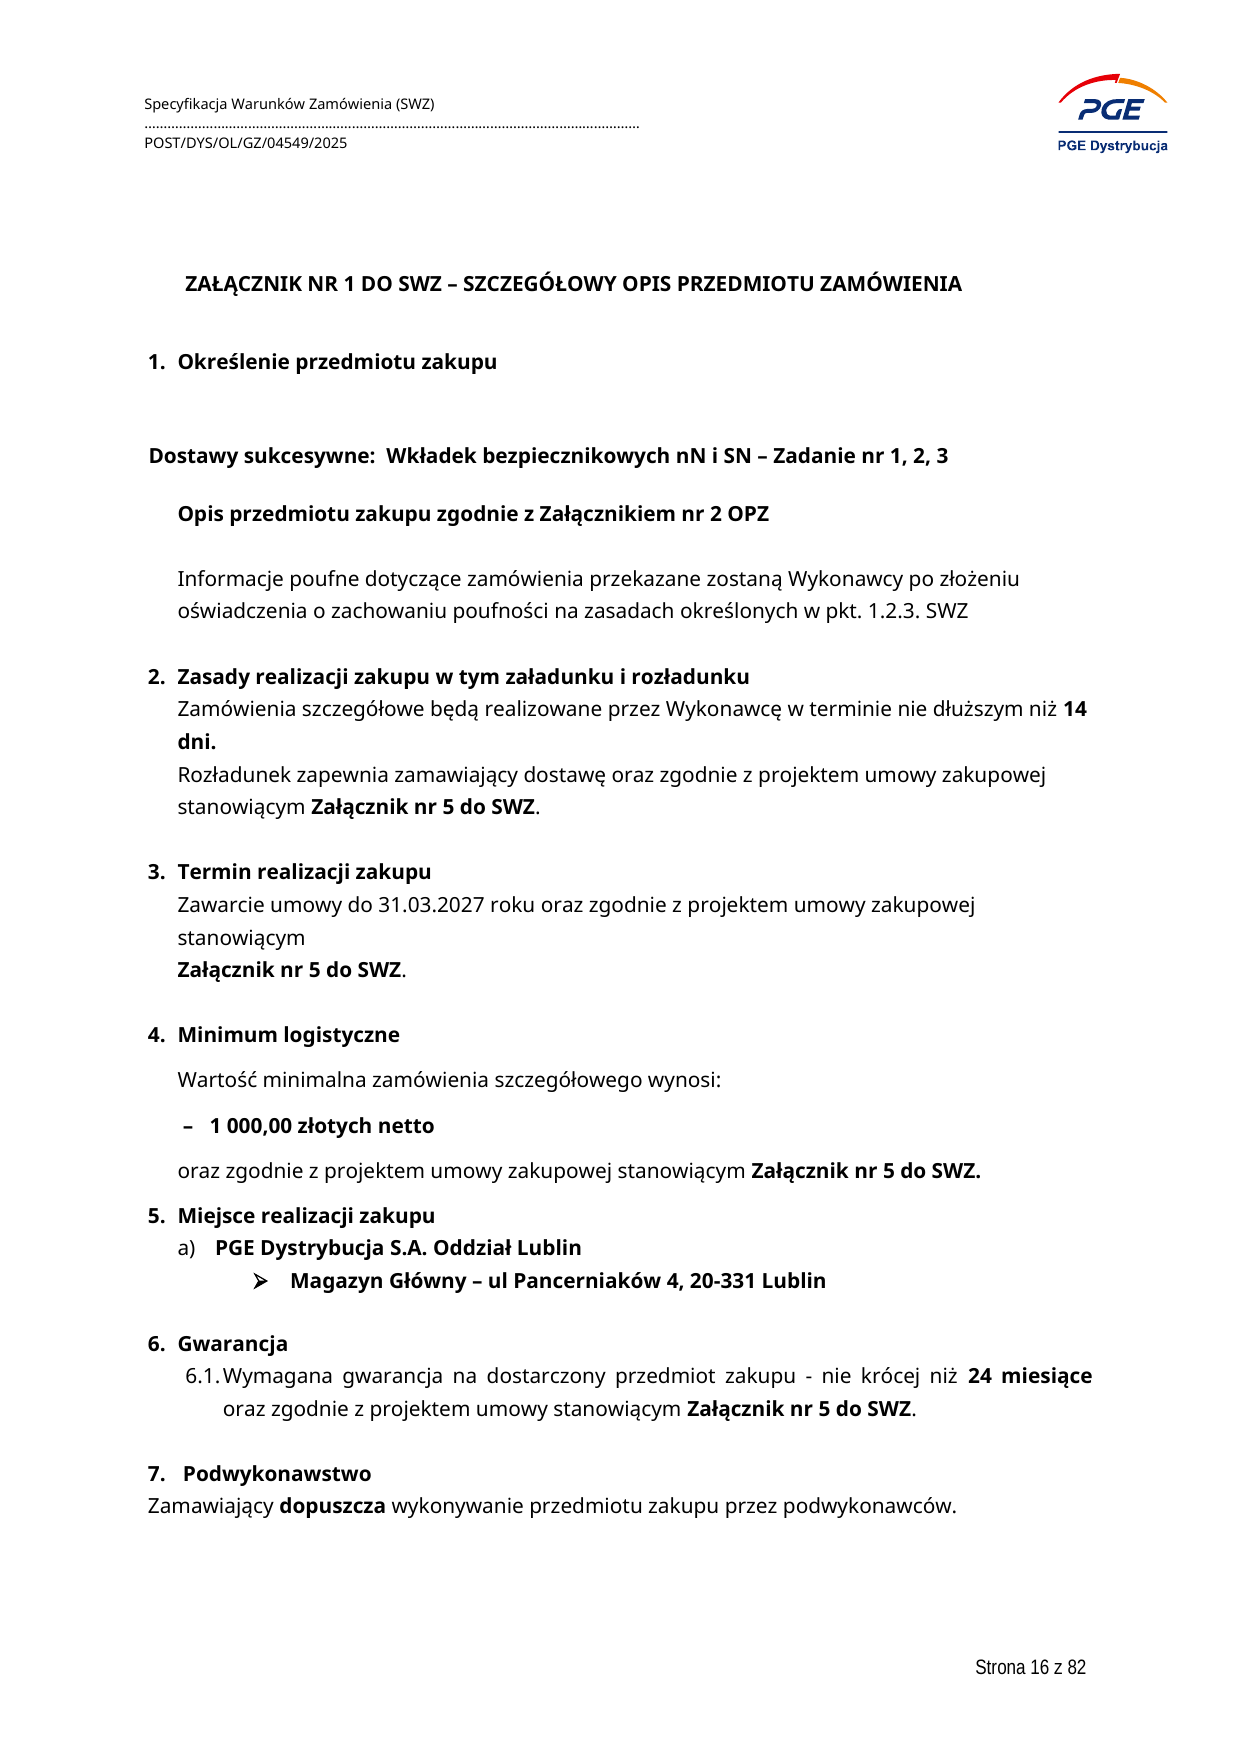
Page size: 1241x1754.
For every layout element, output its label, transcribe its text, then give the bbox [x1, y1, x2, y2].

list Załącznik nr 5 do SWZ. [177, 955, 1092, 984]
list Opis przedmiotu zakupu zgodnie z Załącznikiem nr 2 OPZ [177, 499, 1092, 527]
list PGE Dystrybucja S.A. Oddział Lublin [177, 1233, 1092, 1262]
list Miejsce realizacji zakupu [148, 1201, 1092, 1229]
text Wartość minimalna zamówienia szczegółowego wynosi: [177, 1066, 1092, 1094]
list Zamówienia szczegółowe będą realizowane przez Wykonawcę w terminie nie dłuższym niż 14 dni. [177, 694, 1092, 756]
list Zasady realizacji zakupu w tym załadunku i rozładunku [148, 662, 1092, 690]
list Wymagana gwarancja na dostarczony przedmiot zakupu - nie krócej niż 24 miesiące oraz zgodnie z projektem umowy stanowiącym Załącznik nr 5 do SWZ. [185, 1361, 1092, 1422]
text Zamawiający dopuszcza wykonywanie przedmiotu zakupu przez podwykonawców. [148, 1492, 1092, 1520]
list Gwarancja [148, 1329, 1092, 1357]
list Magazyn Główny – ul Pancerniaków 4, 20-331 Lublin [252, 1266, 1092, 1294]
list Rozładunek zapewnia zamawiający dostawę oraz zgodnie z projektem umowy zakupowej stanowiącym Załącznik nr 5 do SWZ. [177, 760, 1092, 821]
list Informacje poufne dotyczące zamówienia przekazane zostaną Wykonawcy po złożeniu oświadczenia o zachowaniu poufności na zasadach określonych w pkt. 1.2.3. SWZ [177, 564, 1092, 625]
list Minimum logistyczne [148, 1021, 1092, 1049]
list Podwykonawstwo [148, 1459, 1092, 1487]
list Termin realizacji zakupu [148, 857, 1092, 886]
text Dostawy sukcesywne: Wkładek bezpiecznikowych nN i SN – Zadanie nr 1, 2, 3 [148, 441, 1092, 470]
list Określenie przedmiotu zakupu [148, 347, 1092, 375]
text ZAŁĄCZNIK NR 1 DO SWZ – SZCZEGÓŁOWY OPIS PRZEDMIOTU ZAMÓWIENIA [185, 269, 1092, 298]
text oraz zgodnie z projektem umowy zakupowej stanowiącym Załącznik nr 5 do SWZ. [177, 1156, 1092, 1184]
list Zawarcie umowy do 31.03.2027 roku oraz zgodnie z projektem umowy zakupowej stanowiącym [177, 890, 1092, 951]
text – 1 000,00 złotych netto [177, 1111, 1092, 1139]
